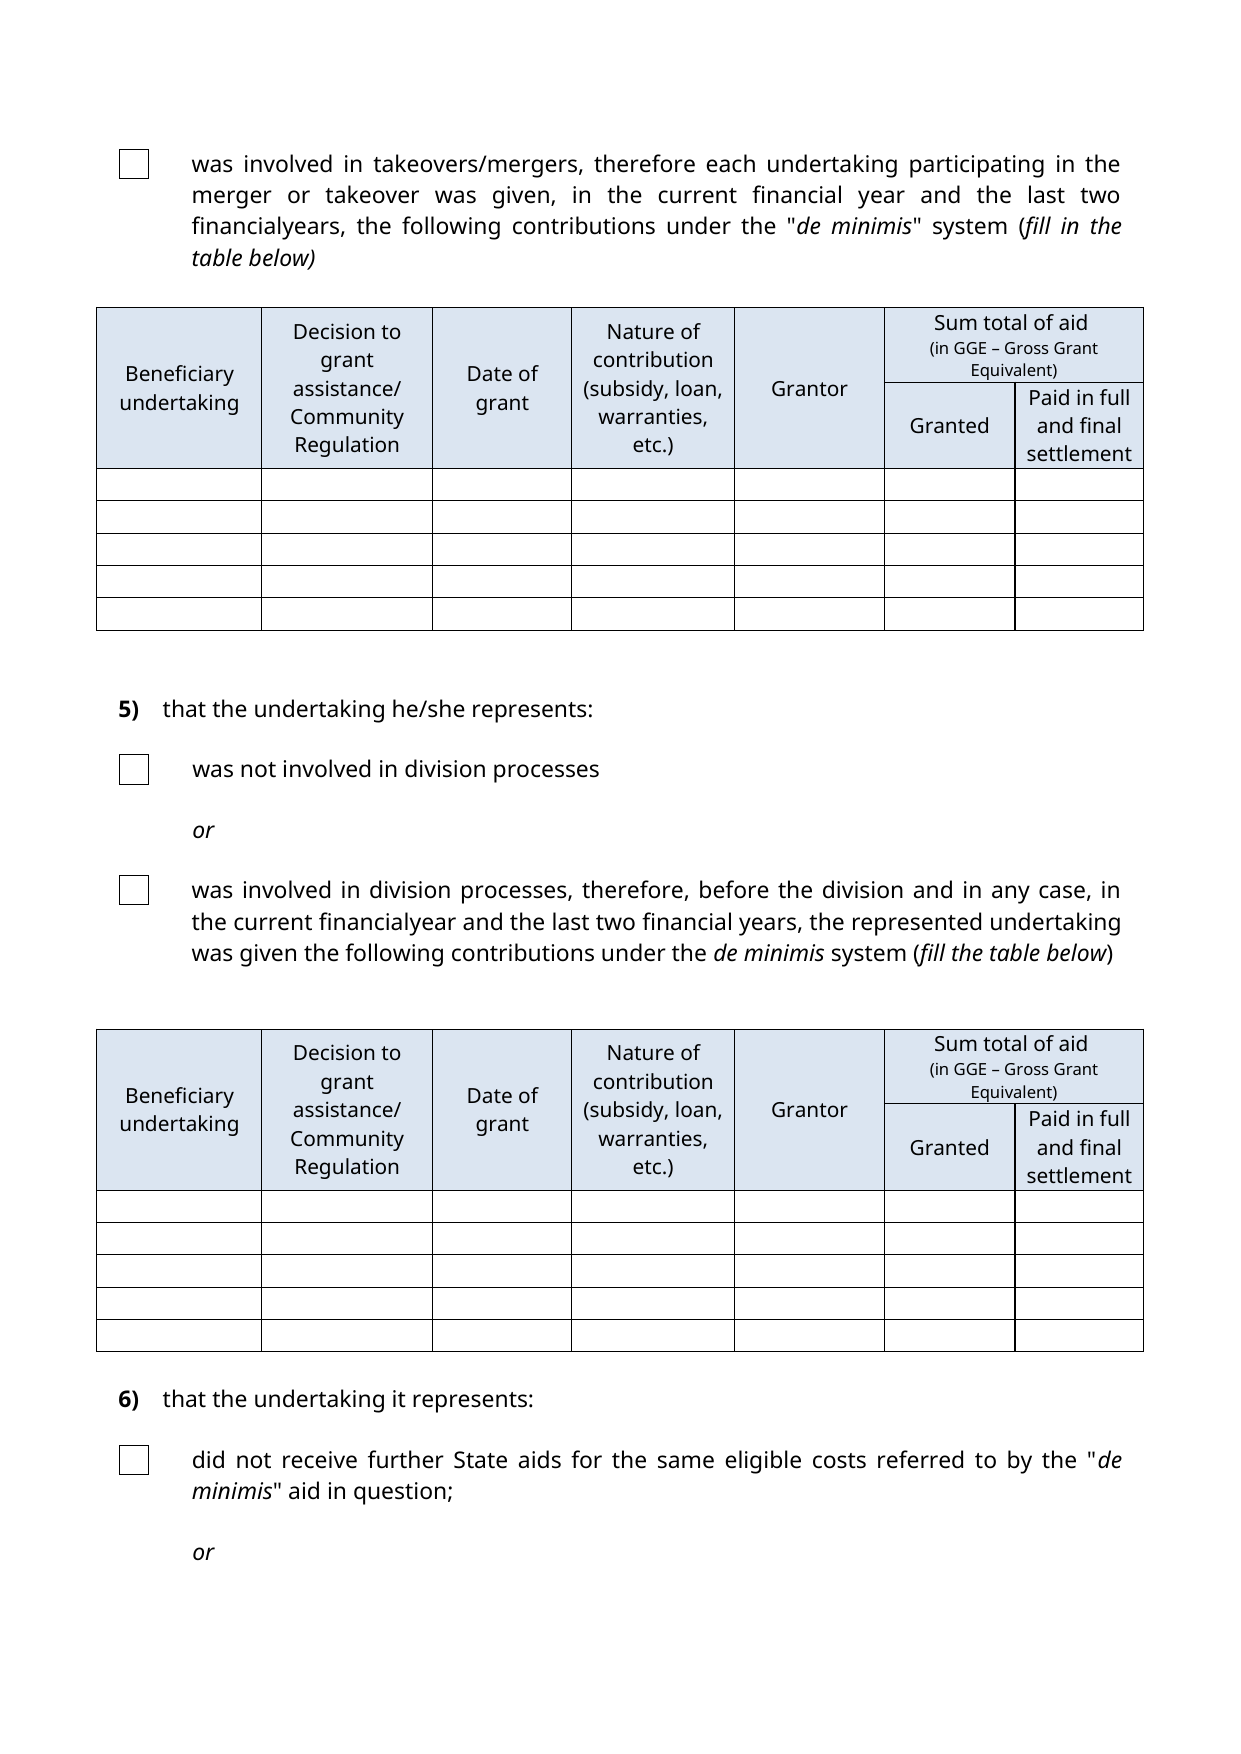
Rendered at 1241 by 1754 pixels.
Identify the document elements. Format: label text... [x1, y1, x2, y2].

table_header Decision to grant assistance/ Community Regulation [262, 308, 432, 468]
table_cell [1016, 1191, 1143, 1222]
table_cell [885, 1320, 1014, 1351]
table_header Nature of contribution (subsidy, loan, warranties, etc.) [572, 1030, 734, 1190]
table_cell [262, 501, 432, 533]
table_cell [433, 598, 571, 629]
table_cell [1016, 566, 1143, 597]
table_cell [572, 1320, 734, 1351]
table_cell [572, 598, 734, 629]
table_cell [97, 534, 261, 565]
table_cell [1016, 534, 1143, 565]
table_cell [735, 1288, 884, 1319]
table_cell [572, 566, 734, 597]
table_cell [433, 534, 571, 565]
table_cell [1016, 501, 1143, 533]
table_cell [1016, 598, 1143, 629]
text did not receive further State aids for the same eligible costs referred to by the "de minimis" aid in question; [118, 1444, 1122, 1506]
text or [118, 1536, 1122, 1567]
table_cell [433, 1288, 571, 1319]
table_cell [572, 1288, 734, 1319]
table_cell [735, 469, 884, 500]
table_cell [1016, 1320, 1143, 1351]
table_header Sum total of aid (in GGE – Gross Grant Equivalent) [885, 308, 1143, 382]
table_cell [262, 1255, 432, 1287]
list that the undertaking it represents: [118, 1383, 1122, 1415]
table_cell [1016, 469, 1143, 500]
table_cell [735, 1223, 884, 1254]
table_cell [572, 1191, 734, 1222]
text was involved in takeovers/mergers, therefore each undertaking participating in the merger or takeover was given, in the current financial year and the last two financialyears, the following contributions under the "de minimis" system (fill in the table below) [118, 148, 1122, 273]
table_cell [1016, 1255, 1143, 1287]
table_cell [735, 501, 884, 533]
table_cell [885, 1288, 1014, 1319]
table_cell [433, 469, 571, 500]
table_cell [735, 566, 884, 597]
table_cell [885, 1223, 1014, 1254]
table_cell [97, 1255, 261, 1287]
table_cell [262, 1288, 432, 1319]
table_cell [885, 1255, 1014, 1287]
table_cell [1016, 1223, 1143, 1254]
table_cell [262, 469, 432, 500]
table_cell [262, 1320, 432, 1351]
table_cell [885, 501, 1014, 533]
table_cell [885, 566, 1014, 597]
table_cell [433, 1191, 571, 1222]
table_cell [97, 1320, 261, 1351]
table_cell [262, 566, 432, 597]
table_cell [97, 1223, 261, 1254]
table_cell [97, 1288, 261, 1319]
table_cell Granted [885, 383, 1014, 468]
table_header Date of grant [433, 308, 571, 468]
table_cell Paid in full and final settlement [1016, 1104, 1143, 1190]
table_cell [433, 1320, 571, 1351]
table_cell Granted [885, 1104, 1014, 1190]
table_cell [572, 469, 734, 500]
table_header Nature of contribution (subsidy, loan, warranties, etc.) [572, 308, 734, 468]
table_cell [433, 1223, 571, 1254]
table_cell [262, 534, 432, 565]
table_cell [885, 598, 1014, 629]
table_cell [262, 1191, 432, 1222]
text or [118, 814, 1122, 845]
table_cell [735, 1320, 884, 1351]
table_header Grantor [735, 1030, 884, 1190]
table_cell [433, 501, 571, 533]
table_header Grantor [735, 308, 884, 468]
table_cell [262, 598, 432, 629]
table_cell [572, 1255, 734, 1287]
table_cell [735, 534, 884, 565]
table_cell [1016, 1288, 1143, 1319]
table_header Decision to grant assistance/ Community Regulation [262, 1030, 432, 1190]
table_cell [97, 1191, 261, 1222]
table_header Date of grant [433, 1030, 571, 1190]
table_header Sum total of aid (in GGE – Gross Grant Equivalent) [885, 1030, 1143, 1103]
table_cell [885, 534, 1014, 565]
table_header Beneficiary undertaking [97, 1030, 261, 1190]
table_cell [262, 1223, 432, 1254]
table_cell [97, 566, 261, 597]
table_cell [735, 598, 884, 629]
table_cell [735, 1191, 884, 1222]
table_cell [433, 1255, 571, 1287]
table_header Beneficiary undertaking [97, 308, 261, 468]
table_cell Paid in full and final settlement [1016, 383, 1143, 468]
table_cell [885, 1191, 1014, 1222]
table_cell [97, 501, 261, 533]
table_cell [433, 566, 571, 597]
table_cell [735, 1255, 884, 1287]
table_cell [572, 1223, 734, 1254]
text was involved in division processes, therefore, before the division and in any case, in the current financialyear and the last two financial years, the represented undertaking was given the following contributions under the de minimis system (fill the table below) [118, 874, 1122, 968]
table_cell [97, 598, 261, 629]
table_cell [97, 469, 261, 500]
table_cell [885, 469, 1014, 500]
table_cell [572, 501, 734, 533]
table_cell [572, 534, 734, 565]
list that the undertaking he/she represents: [118, 693, 1122, 724]
text was not involved in division processes [118, 753, 1122, 785]
